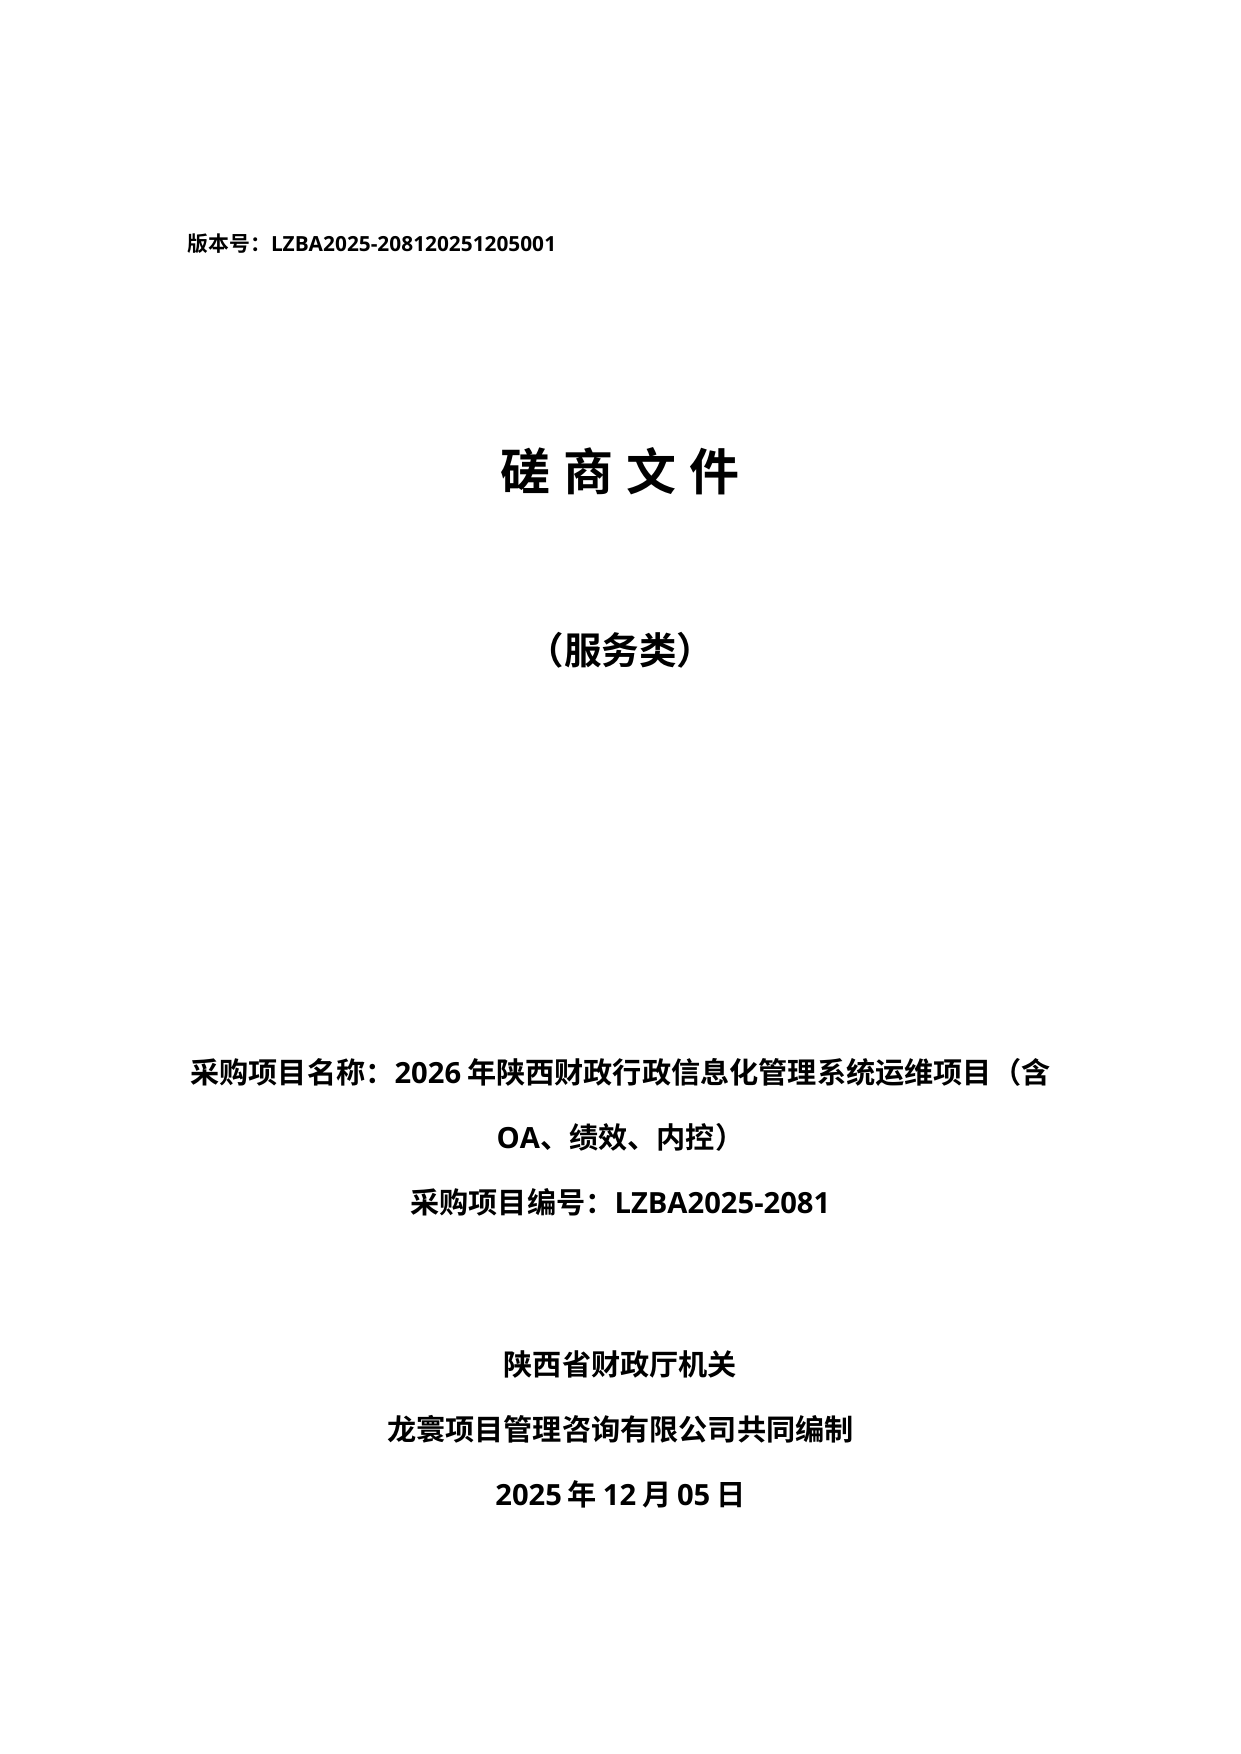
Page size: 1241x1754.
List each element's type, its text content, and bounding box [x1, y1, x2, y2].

text 陕西省财政厅机关 [187, 1332, 1053, 1397]
text （服务类） [187, 617, 1053, 1039]
text 磋 商 文 件 [187, 422, 1053, 617]
text 版本号：LZBA2025-208120251205001 [187, 227, 1053, 422]
text 2025年12月05日 [187, 1462, 1053, 1527]
text 龙寰项目管理咨询有限公司共同编制 [187, 1397, 1053, 1462]
text 采购项目名称：2026年陕西财政行政信息化管理系统运维项目（含OA、绩效、内控） [187, 1039, 1053, 1169]
text 采购项目编号：LZBA2025-2081 [187, 1169, 1053, 1332]
